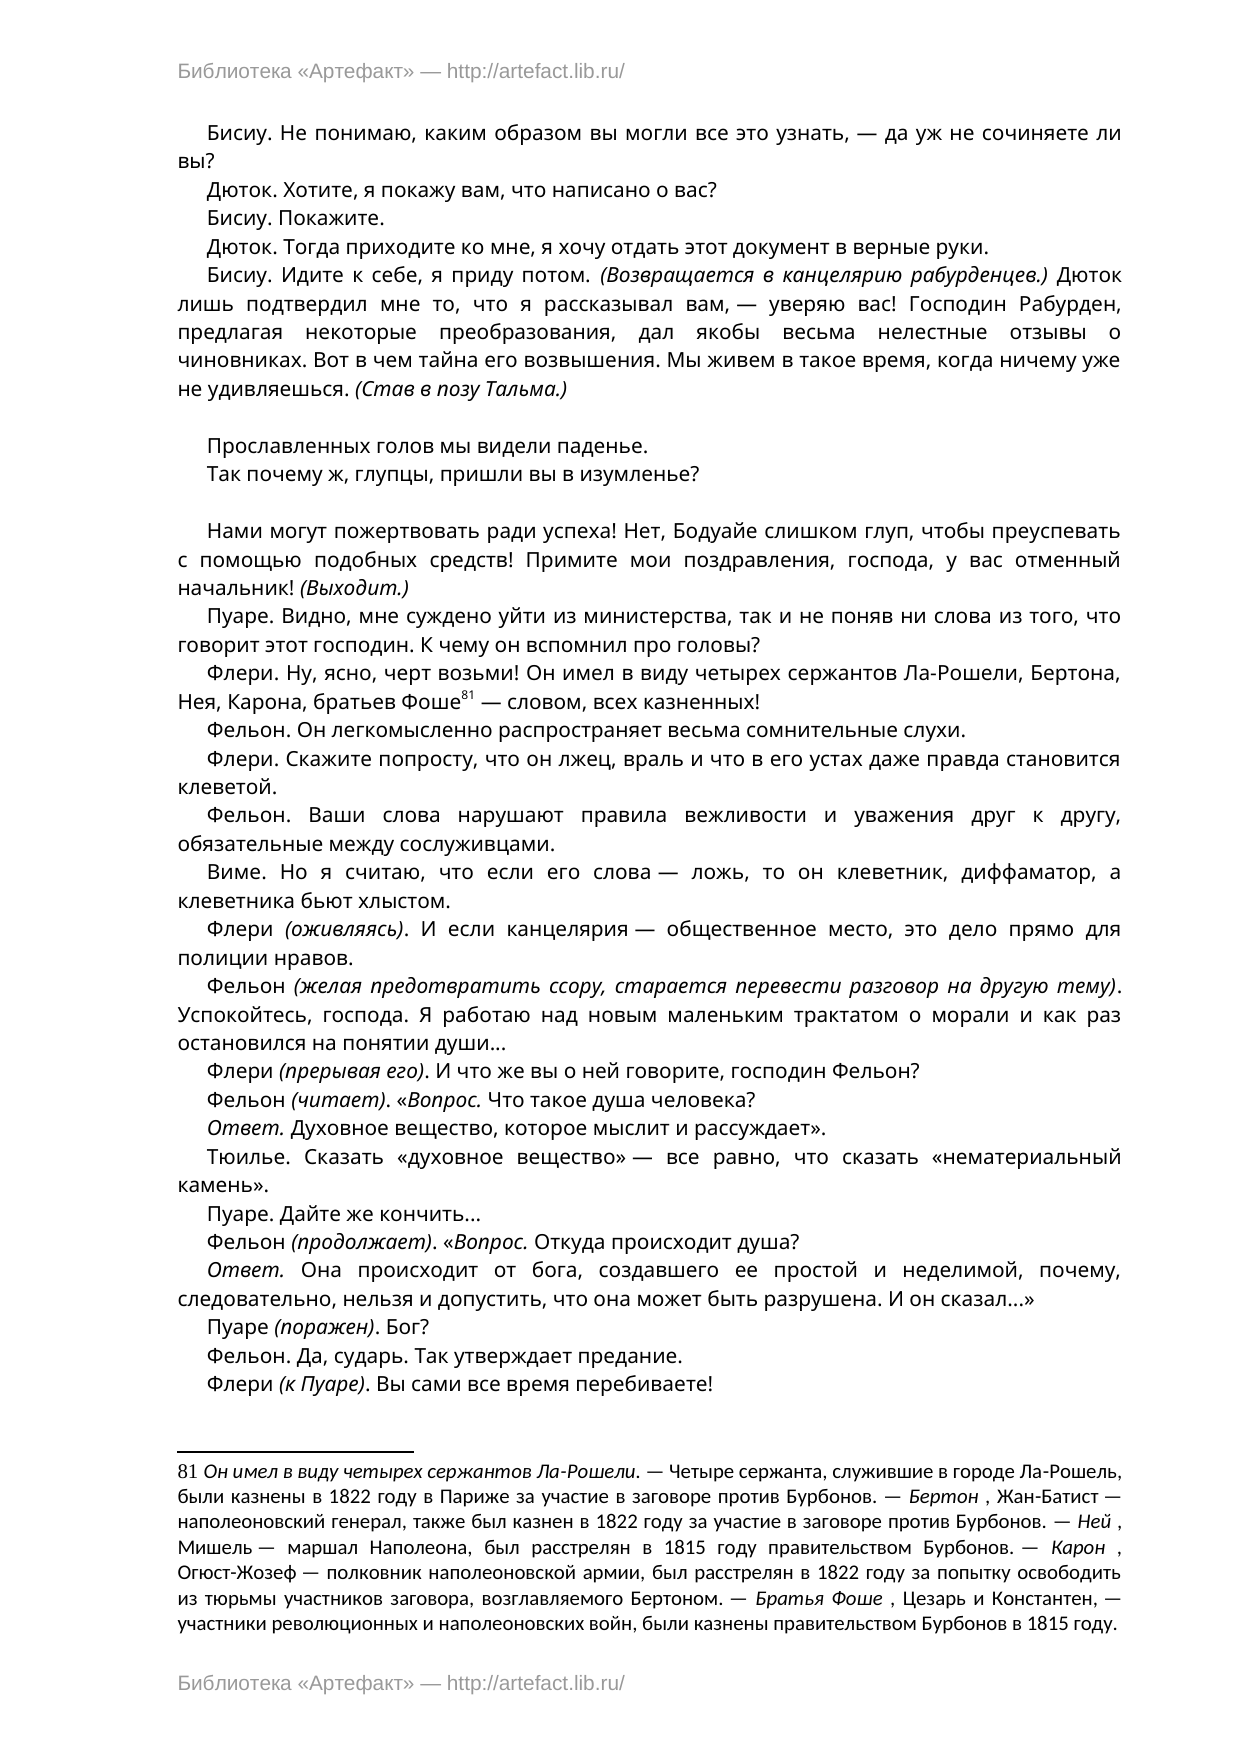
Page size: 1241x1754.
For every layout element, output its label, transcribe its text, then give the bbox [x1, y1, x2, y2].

text Дюток. Хотите, я покажу вам, что написано о вас? [177, 175, 1122, 203]
text Флери (оживляясь). И если канцелярия — общественное место, это дело прямо для полиции нравов. [177, 914, 1122, 971]
text Пуаре. Дайте же кончить... [177, 1199, 1122, 1227]
text Ответ. Духовное вещество, которое мыслит и рассуждает». [177, 1113, 1122, 1142]
text Дюток. Тогда приходите ко мне, я хочу отдать этот документ в верные руки. [177, 232, 1122, 260]
text Нами могут пожертвовать ради успеха! Нет, Бодуайе слишком глуп, чтобы преуспевать с помощью подобных средств! Примите мои поздравления, господа, у вас отменный начальник! (Выходит.) [177, 516, 1122, 602]
text Флeри (прерывая его). И что же вы о ней говорите, господин Фельон? [177, 1057, 1122, 1085]
text Тюилье. Сказать «духовное вещество» — все равно, что сказать «нематериальный камень». [177, 1142, 1122, 1199]
text Виме. Но я считаю, что если его слова — ложь, то он клеветник, диффаматор, а клеветника бьют хлыстом. [177, 857, 1122, 914]
text Прославленных голов мы видели паденье. [177, 431, 1122, 459]
text Фельон. Он легкомысленно распространяет весьма сомнительные слухи. [177, 715, 1122, 744]
text Пуаре (поражен). Бог? [177, 1312, 1122, 1341]
text Фельон (читает). «Вопрос. Что такое душа человека? [177, 1085, 1122, 1113]
text Так почему ж, глупцы, пришли вы в изумленье? [177, 459, 1122, 488]
text Ответ. Она происходит от бога, создавшего ее простой и неделимой, почему, следовательно, нельзя и допустить, что она может быть разрушена. И он сказал...» [177, 1256, 1122, 1312]
text Бисиу. Не понимаю, каким образом вы могли все это узнать, — да уж не сочиняете ли вы? [177, 118, 1122, 175]
text Фельон. Ваши слова нарушают правила вежливости и уважения друг к другу, обязательные между сослуживцами. [177, 801, 1122, 857]
text Флери (к Пуаре). Вы сами все время перебиваете! [177, 1369, 1122, 1398]
text Фельон. Да, сударь. Так утверждает предание. [177, 1341, 1122, 1369]
text Бисиу. Покажите. [177, 203, 1122, 232]
text Фельон (продолжает). «Вопрос. Откуда происходит душа? [177, 1227, 1122, 1256]
text Пуаре. Видно, мне суждено уйти из министерства, так и не поняв ни слова из того, что говорит этот господин. К чему он вспомнил про головы? [177, 602, 1122, 658]
text Флeри. Ну, ясно, черт возьми! Он имел в виду четырех сержантов Ла-Рошели, Бертона, Нея, Карона, братьев Фоше — словом, всех казненных! [177, 658, 1122, 715]
text Флeри. Скажите попросту, что он лжец, враль и что в его устах даже правда становится клеветой. [177, 744, 1122, 801]
text Бисиу. Идите к себе, я приду потом. (Возвращается в канцелярию рабурденцев.) Дюток лишь подтвердил мне то, что я рассказывал вам, — уверяю вас! Господин Рабурден, предлагая некоторые преобразования, дал якобы весьма нелестные отзывы о чиновниках. Вот в чем тайна его возвышения. Мы живем в такое время, когда ничему уже не удивляешься. (Став в позу Тальма.) [177, 260, 1122, 402]
text Фельон (желая предотвратить ссору, старается перевести разговор на другую тему). Успокойтесь, господа. Я работаю над новым маленьким трактатом о морали и как раз остановился на понятии души... [177, 971, 1122, 1057]
